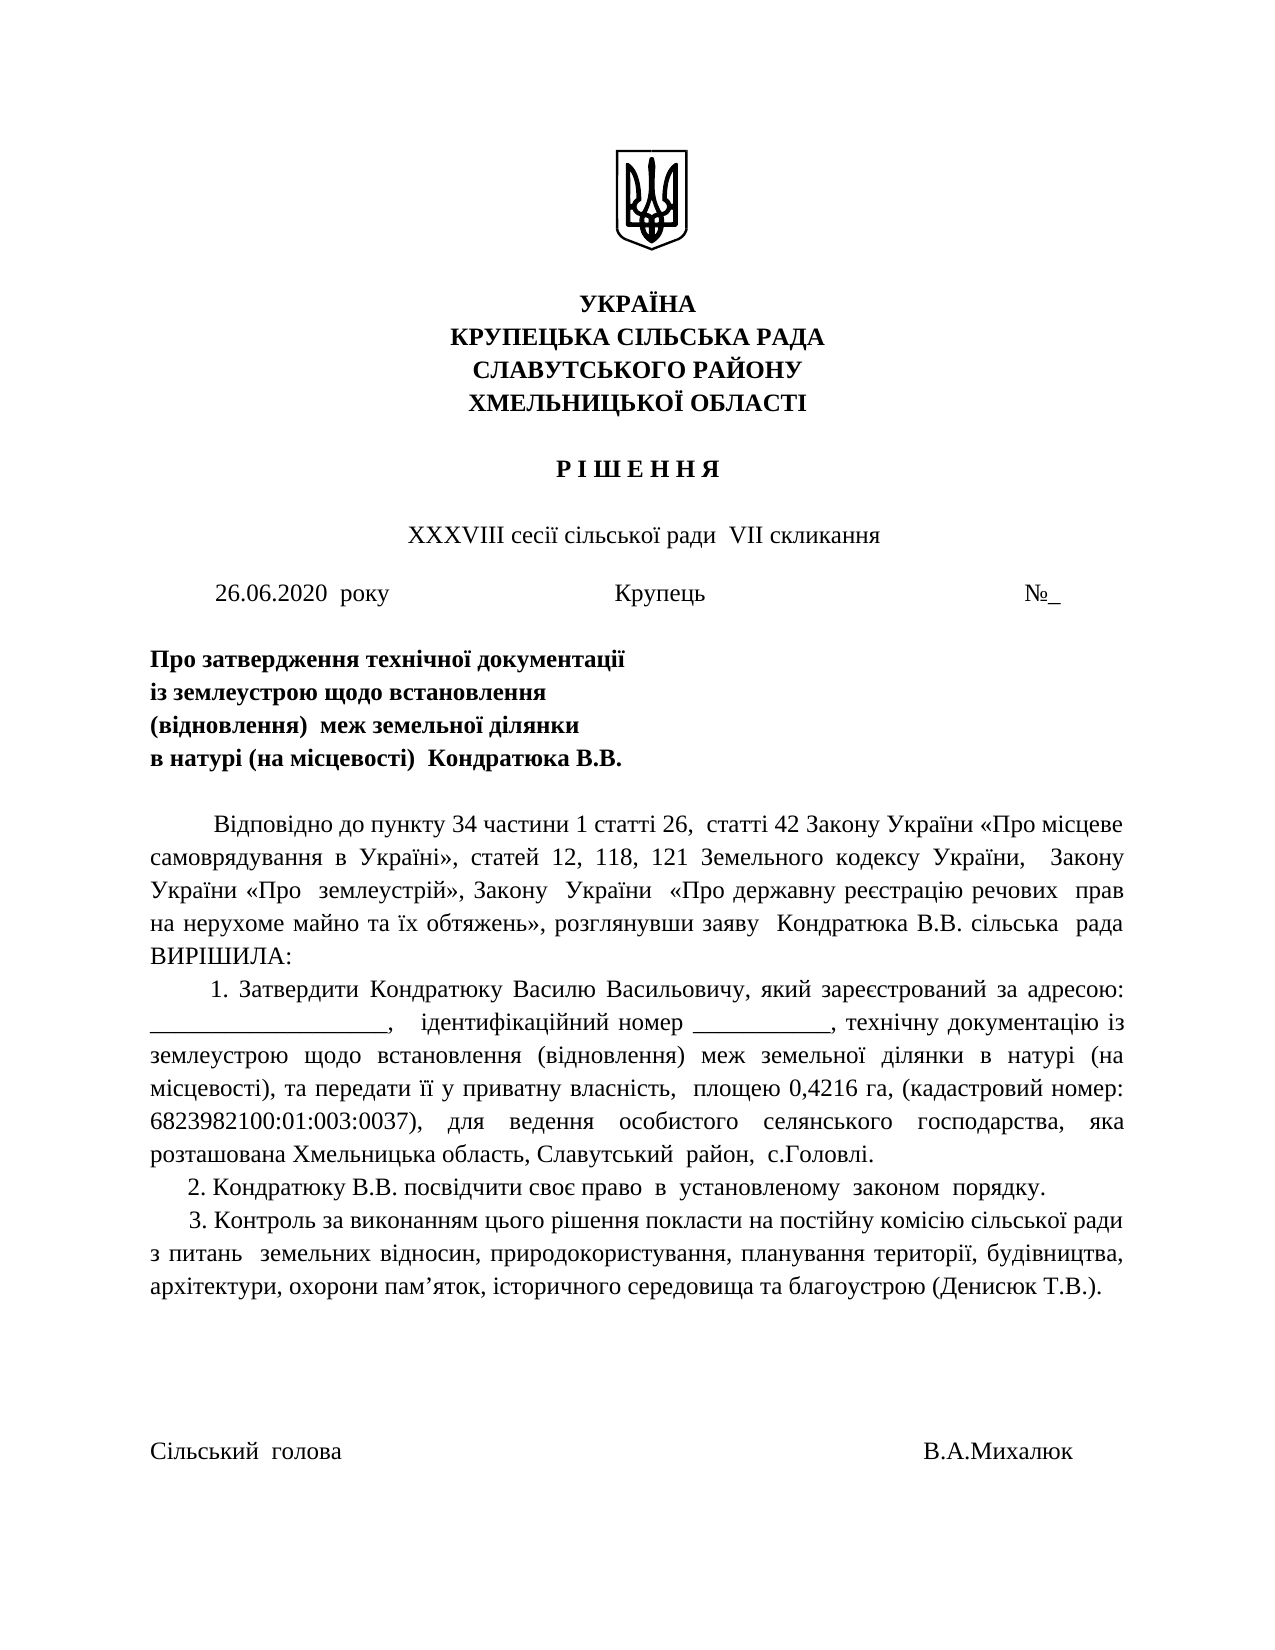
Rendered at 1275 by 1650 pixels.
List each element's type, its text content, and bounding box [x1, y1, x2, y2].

text Сільський голова В.А.Михалюк [150, 1436, 1125, 1465]
text 26.06.2020 року Крупець №_ [150, 578, 1125, 606]
text Р І Ш Е Н Н Я [150, 454, 1125, 483]
text Про затвердження технічної документації [150, 644, 1125, 672]
text із землеустрою щодо встановлення [150, 677, 1125, 706]
text 3. Контроль за виконанням цього рішення покласти на постійну комісію сільської ради з питань земельних відносин, природокористування, планування території, будівництва, архітектури, охорони пам’яток, історичного середовища та благоустрою (Денисюк Т.В.). [150, 1205, 1125, 1300]
text (відновлення) меж земельної ділянки [150, 710, 1125, 738]
text КРУПЕЦЬКА СІЛЬСЬКА РАДА [150, 322, 1125, 351]
text в натурі (на місцевості) Кондратюка В.В. [150, 743, 1125, 772]
text СЛАВУТСЬКОГО РАЙОНУ [150, 355, 1125, 384]
text Відповідно до пункту 34 частини 1 статті 26, статті 42 Закону України «Про місцеве самоврядування в Україні», статей 12, 118, 121 Земельного кодексу України, Закону України «Про землеустрій», Закону України «Про державну реєстрацію речових прав на нерухоме майно та їх обтяжень», розглянувши заяву Кондратюка В.В. сільська рада ВИРІШИЛА: [150, 809, 1125, 970]
text 2. Кондратюку В.В. посвідчити своє право в установленому законом порядку. [150, 1172, 1125, 1201]
text 1. Затвердити Кондратюку Василю Васильовичу, який зареєстрований за адресою: ___________________, ідентифікаційний номер ___________, технічну документацію із землеустрою щодо встановлення (відновлення) меж земельної ділянки в натурі (на місцевості), та передати її у приватну власність, площею 0,4216 га, (кадастровий номер: 6823982100:01:003:0037), для ведення особистого селянського господарства, яка розташована Хмельницька область, Славутський район, с.Головлі. [150, 974, 1125, 1168]
text ХХХVІІІ сесії сільської ради VІІ скликання [150, 520, 1125, 549]
text УКРАЇНА [150, 289, 1125, 318]
text ХМЕЛЬНИЦЬКОЇ ОБЛАСТІ [150, 388, 1125, 417]
